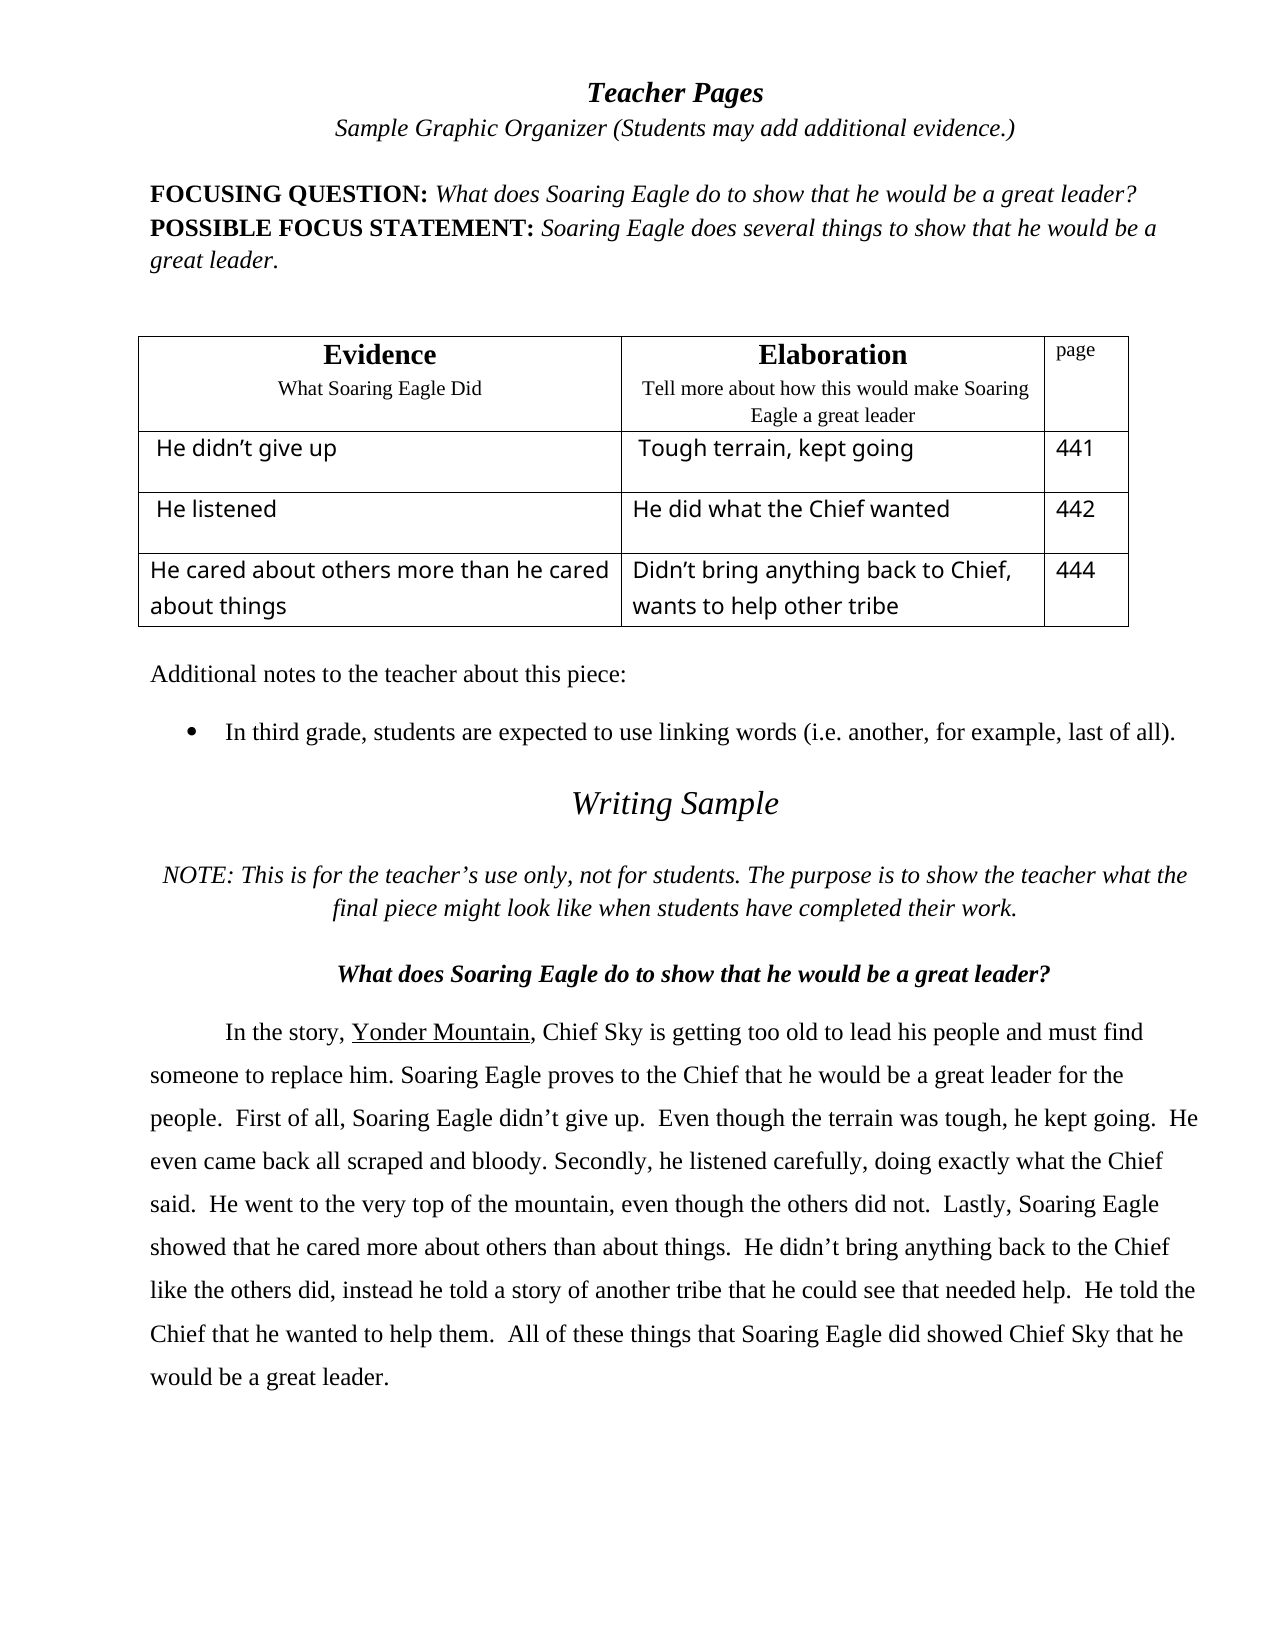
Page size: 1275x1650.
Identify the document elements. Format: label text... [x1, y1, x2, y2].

table_cell He did what the Chief wanted [622, 493, 1044, 553]
table_cell Tough terrain, kept going [622, 432, 1044, 492]
table_cell He didn’t give up [139, 432, 621, 492]
text Writing Sample [150, 783, 1200, 821]
table_header page [1045, 337, 1128, 431]
table_cell 441 [1045, 432, 1128, 492]
text NOTE: This is for the teacher’s use only, not for students. The purpose is to show the teacher what the final piece might look like when students have completed their work. [150, 860, 1200, 922]
table_cell 444 [1045, 554, 1128, 626]
text Sample Graphic Organizer (Students may add additional evidence.) [150, 113, 1200, 142]
text Additional notes to the teacher about this piece: [150, 659, 1200, 688]
table_header Elaboration Tell more about how this would make Soaring Eagle a great leader [622, 337, 1044, 431]
table_cell 442 [1045, 493, 1128, 553]
table_cell He cared about others more than he cared about things [139, 554, 621, 626]
list In third grade, students are expected to use linking words (i.e. another, for example, last of all). [187, 717, 1200, 746]
text What does Soaring Eagle do to show that he would be a great leader? [187, 959, 1200, 988]
text FOCUSING QUESTION: What does Soaring Eagle do to show that he would be a great leader? [150, 179, 1200, 208]
text Teacher Pages [150, 75, 1200, 108]
text In the story, Yonder Mountain, Chief Sky is getting too old to lead his people and must find someone to replace him. Soaring Eagle proves to the Chief that he would be a great leader for the people. First of all, Soaring Eagle didn’t give up. Even though the terrain was tough, he kept going. He even came back all scraped and bloody. Secondly, he listened carefully, doing exactly what the Chief said. He went to the very top of the mountain, even though the others did not. Lastly, Soaring Eagle showed that he cared more about others than about things. He didn’t bring anything back to the Chief like the others did, instead he told a story of another tribe that he could see that needed help. He told the Chief that he wanted to help them. All of these things that Soaring Eagle did showed Chief Sky that he would be a great leader. [150, 1017, 1200, 1391]
table_header Evidence What Soaring Eagle Did [139, 337, 621, 431]
text POSSIBLE FOCUS STATEMENT: Soaring Eagle does several things to show that he would be a great leader. [150, 213, 1200, 274]
table_cell Didn’t bring anything back to Chief, wants to help other tribe [622, 554, 1044, 626]
table_cell He listened [139, 493, 621, 553]
